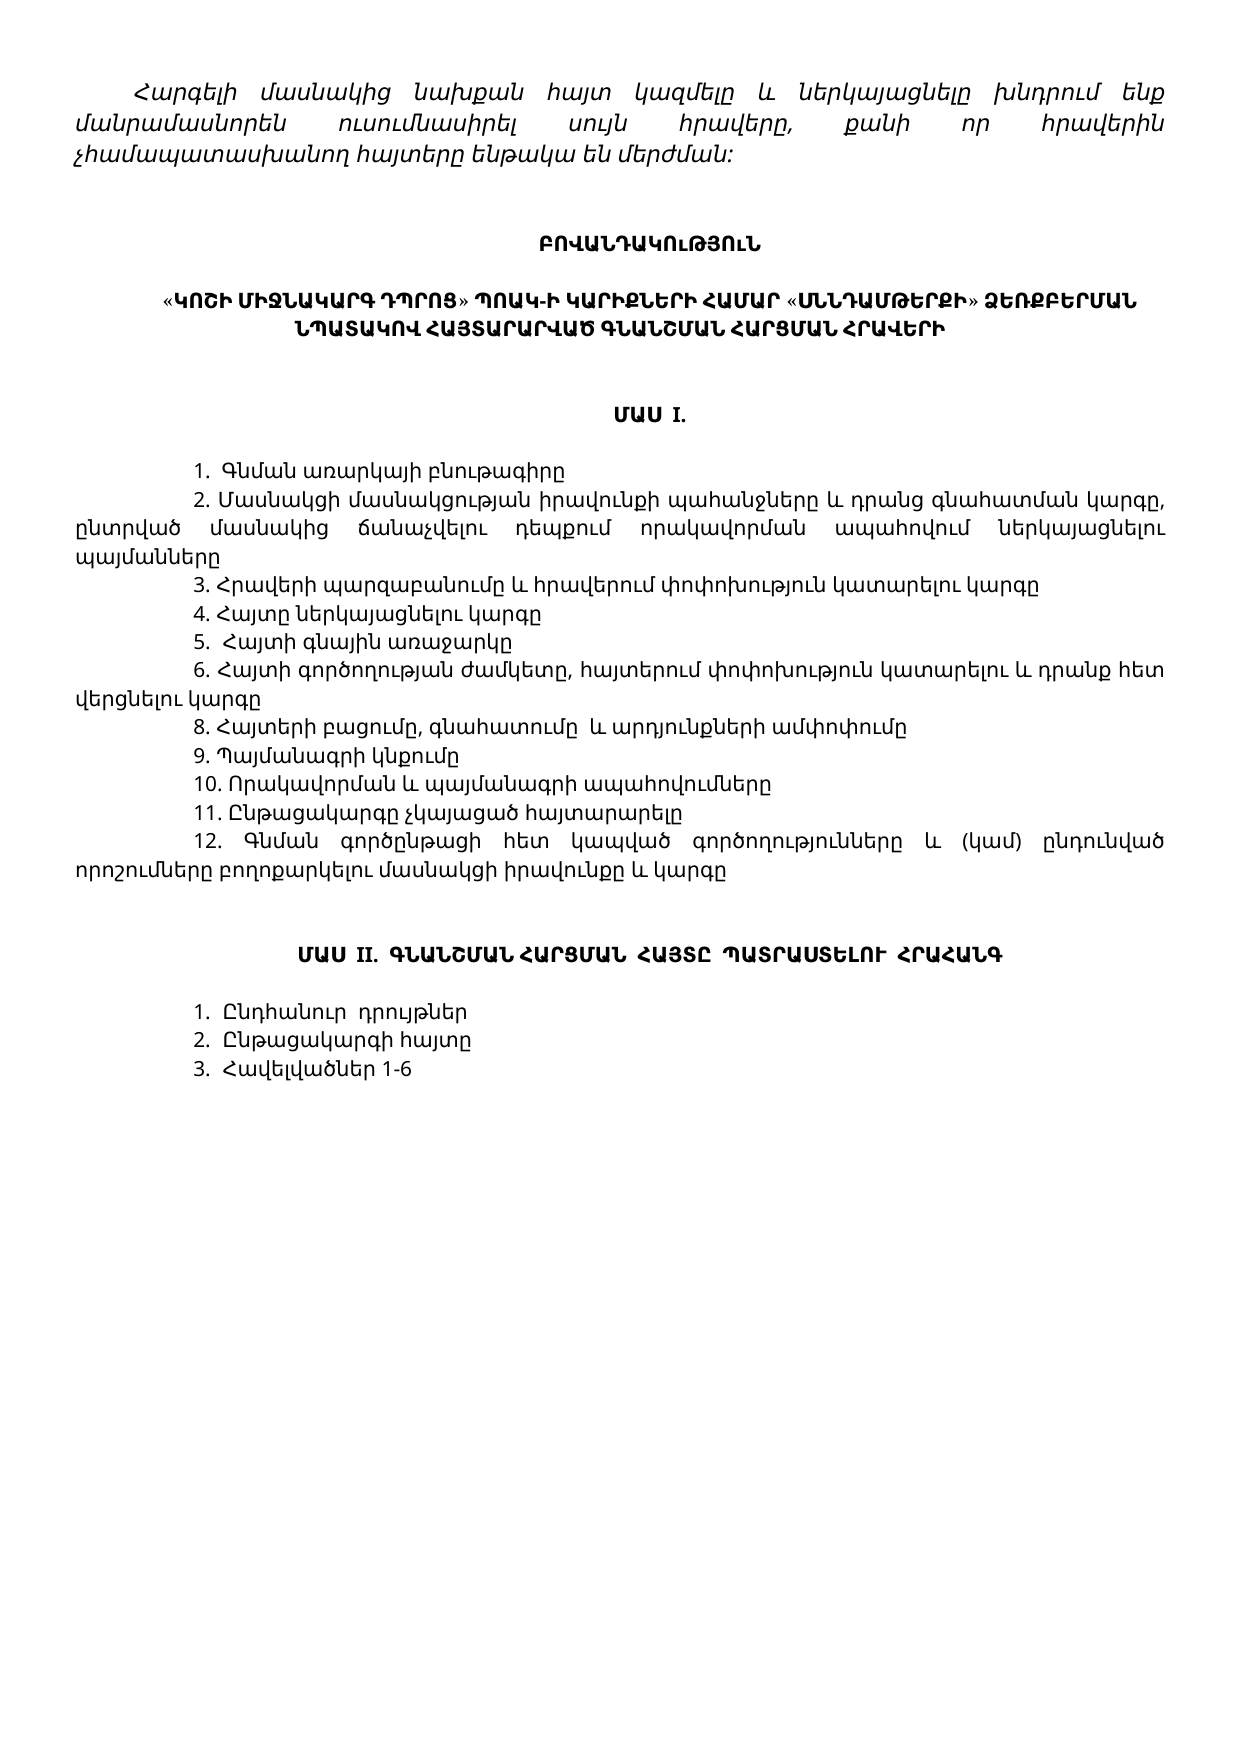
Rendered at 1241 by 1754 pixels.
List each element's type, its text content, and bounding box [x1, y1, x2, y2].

text 4. Հայտը ներկայացնելու կարգը [75, 599, 1165, 627]
text 5. Հայտի գնային առաջարկը [75, 627, 1165, 656]
text 3. Հավելվածներ 1-6 [75, 1054, 1165, 1082]
text ԲՈՎԱՆԴԱԿՈւԹՅՈւՆ [75, 229, 1165, 257]
text 10. Որակավորման և պայմանագրի ապահովումները [75, 769, 1165, 798]
text 2. Ընթացակարգի հայտը [75, 1025, 1165, 1054]
text 6. Հայտի գործողության ժամկետը, հայտերում փոփոխություն կատարելու և դրանք հետ վերցնելու կարգը [75, 656, 1165, 712]
text ՄԱՍ II. ԳՆԱՆՇՄԱՆ ՀԱՐՑՄԱՆ ՀԱՅՏԸ ՊԱՏՐԱՍՏԵԼՈՒ ՀՐԱՀԱՆԳ [75, 940, 1165, 968]
text 12. Գնման գործընթացի հետ կապված գործողությունները և (կամ) ընդունված որոշումները բողոքարկելու մասնակցի իրավունքը և կարգը [75, 826, 1165, 883]
text 9. Պայմանագրի կնքումը [75, 741, 1165, 769]
text 11. Ընթացակարգը չկայացած հայտարարելը [75, 798, 1165, 826]
text 3. Հրավերի պարզաբանումը և հրավերում փոփոխություն կատարելու կարգը [75, 570, 1165, 599]
text 2. Մասնակցի մասնակցության իրավունքի պահանջները և դրանց գնահատման կարգը, ընտրված մասնակից ճանաչվելու դեպքում որակավորման ապահովում ներկայացնելու պայմանները [75, 485, 1165, 570]
text 1. Ընդհանուր դրույթներ [75, 997, 1165, 1025]
text ՄԱՍ I. [75, 400, 1165, 428]
text Հարգելի մասնակից նախքան հայտ կազմելը և ներկայացնելը խնդրում ենք մանրամասնորեն ուսումնասիրել սույն հրավերը, քանի որ հրավերին չհամապատասխանող հայտերը ենթակա են մերժման: [75, 76, 1165, 169]
text 8. Հայտերի բացումը, գնահատումը և արդյունքների ամփոփումը [75, 712, 1165, 741]
text ԿՈՇԻ ՄԻՋՆԱԿԱՐԳ ԴՊՐՈՑ ՊՈԱԿ-Ի ԿԱՐԻՔՆԵՐԻ ՀԱՄԱՐ ՍՆՆԴԱՄԹԵՐՔԻ ՁԵՌՔԲԵՐՄԱՆ ՆՊԱՏԱԿՈՎ ՀԱՅՏԱՐԱՐՎԱԾ ԳՆԱՆՇՄԱՆ ՀԱՐՑՄԱՆ ՀՐԱՎԵՐԻ [75, 286, 1165, 343]
text 1. Գնման առարկայի բնութագիրը [75, 457, 1165, 485]
